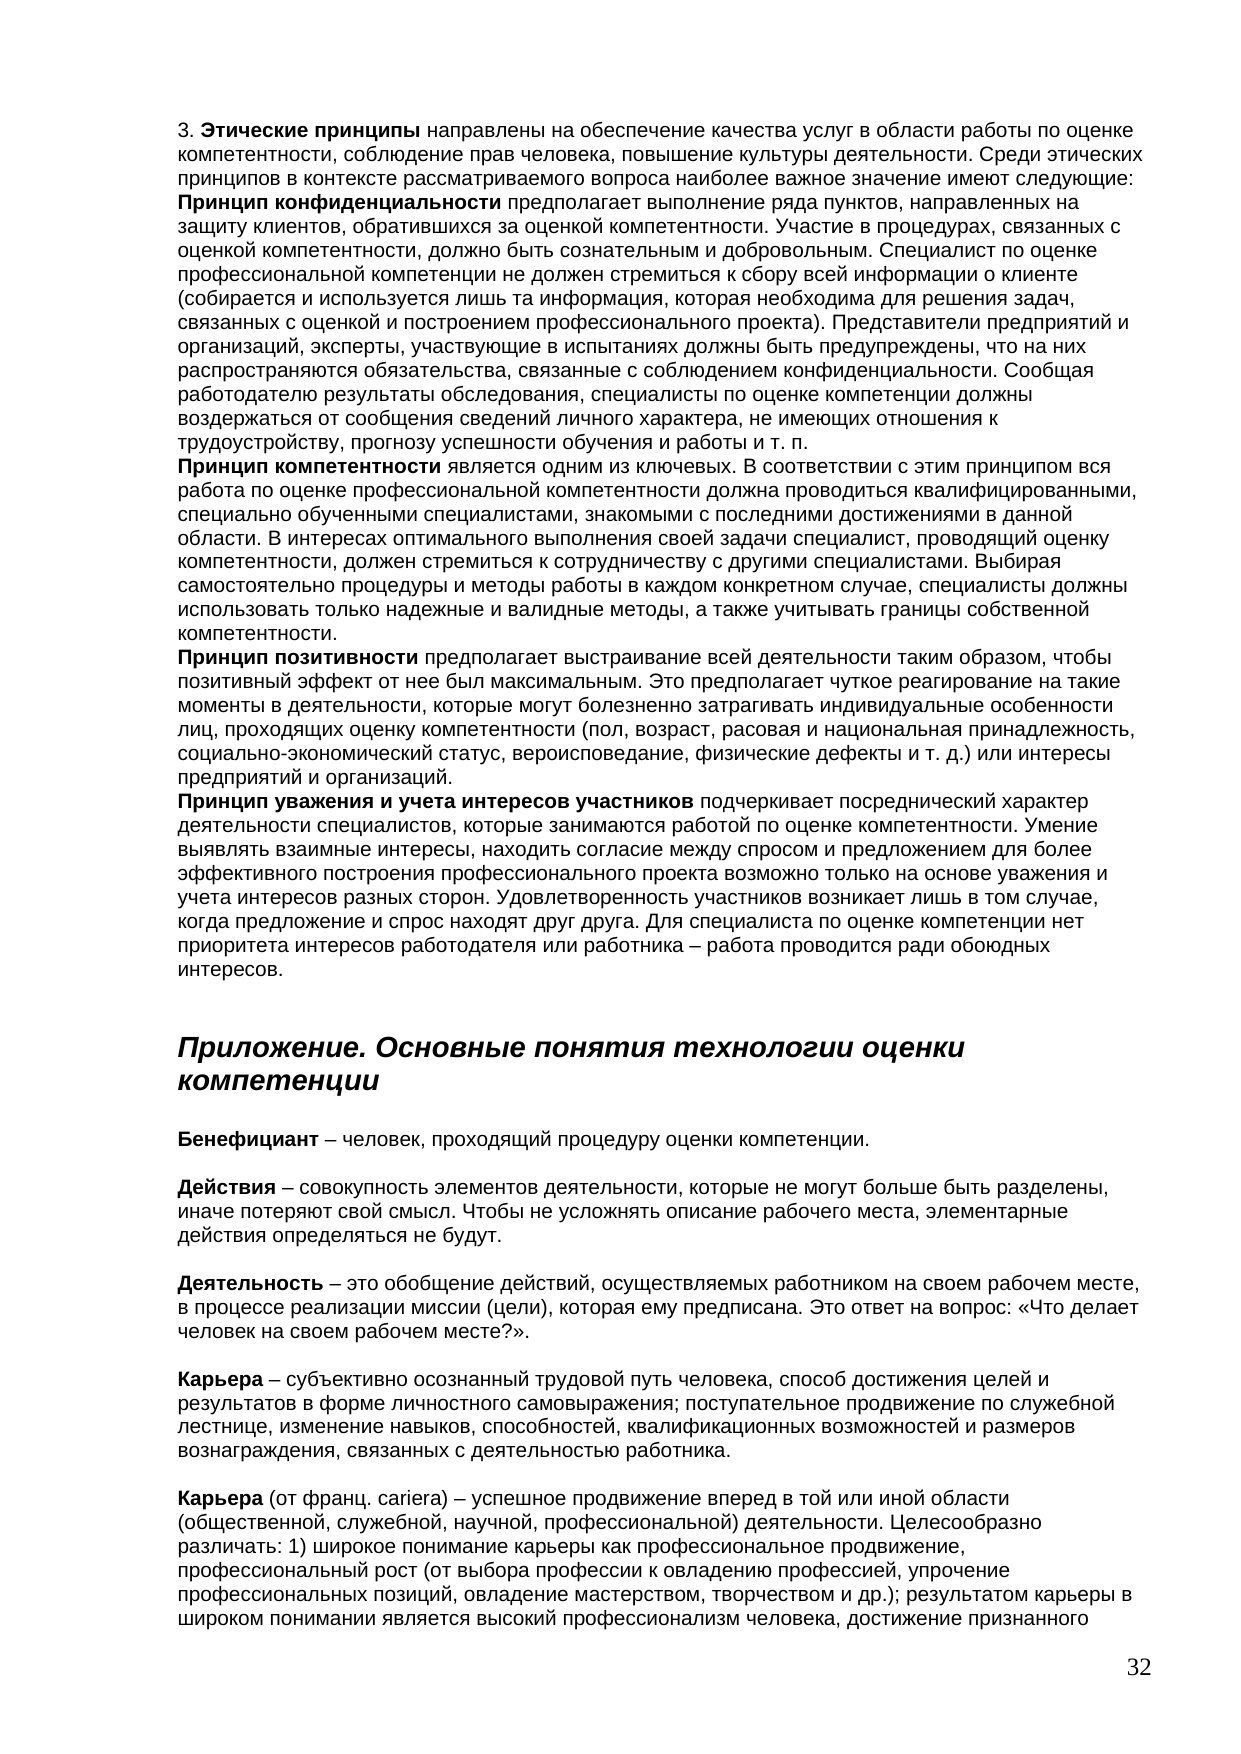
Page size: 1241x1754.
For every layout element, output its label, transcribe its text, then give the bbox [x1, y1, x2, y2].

subtitle Приложение. Основные понятия технологии оценки компетенции [177, 1029, 1152, 1097]
text 3. Этические принципы направлены на обеспечение качества услуг в области работы по оценке компетентности, соблюдение прав человека, повышение культуры деятельности. Среди этических принципов в контексте рассматриваемого вопроса наиболее важное значение имеют следующие: [177, 118, 1152, 190]
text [177, 1127, 1152, 1630]
text Принцип конфиденциальности предполагает выполнение ряда пунктов, направленных на защиту клиентов, обратившихся за оценкой компетентности. Участие в процедурах, связанных с оценкой компетентности, должно быть сознательным и добровольным. Специалист по оценке профессиональной компетенции не должен стремиться к сбору всей информации о клиенте (собирается и используется лишь та информация, которая необходима для решения задач, связанных с оценкой и построением профессионального проекта). Представители предприятий и организаций, эксперты, участвующие в испытаниях должны быть предупреждены, что на них распространяются обязательства, связанные с соблюдением конфиденциальности. Сообщая работодателю результаты обследования, специалисты по оценке компетенции должны воздержаться от сообщения сведений личного характера, не имеющих отношения к трудоустройству, прогнозу успешности обучения и работы и т. п. Принцип компетентности является одним из ключевых. В соответствии с этим принципом вся работа по оценке профессиональной компетентности должна проводиться квалифицированными, специально обученными специалистами, знакомыми с последними достижениями в данной области. В интересах оптимального выполнения своей задачи специалист, проводящий оценку компетентности, должен стремиться к сотрудничеству с другими специалистами. Выбирая самостоятельно процедуры и методы работы в каждом конкретном случае, специалисты должны использовать только надежные и валидные методы, а также учитывать границы собственной компетентности. Принцип позитивности предполагает выстраивание всей деятельности таким образом, чтобы позитивный эффект от нее был максимальным. Это предполагает чуткое реагирование на такие моменты в деятельности, которые могут болезненно затрагивать индивидуальные особенности лиц, проходящих оценку компетентности (пол, возраст, расовая и национальная принадлежность, социально-экономический статус, вероисповедание, физические дефекты и т. д.) или интересы предприятий и организаций. Принцип уважения и учета интересов участников подчеркивает посреднический характер деятельности специалистов, которые занимаются работой по оценке компетентности. Умение выявлять взаимные интересы, находить согласие между спросом и предложением для более эффективного построения профессионального проекта возможно только на основе уважения и учета интересов разных сторон. Удовлетворенность участников возникает лишь в том случае, когда предложение и спрос находят друг друга. Для специалиста по оценке компетенции нет приоритета интересов работодателя или работника – работа проводится ради обоюдных интересов. [177, 190, 1152, 981]
